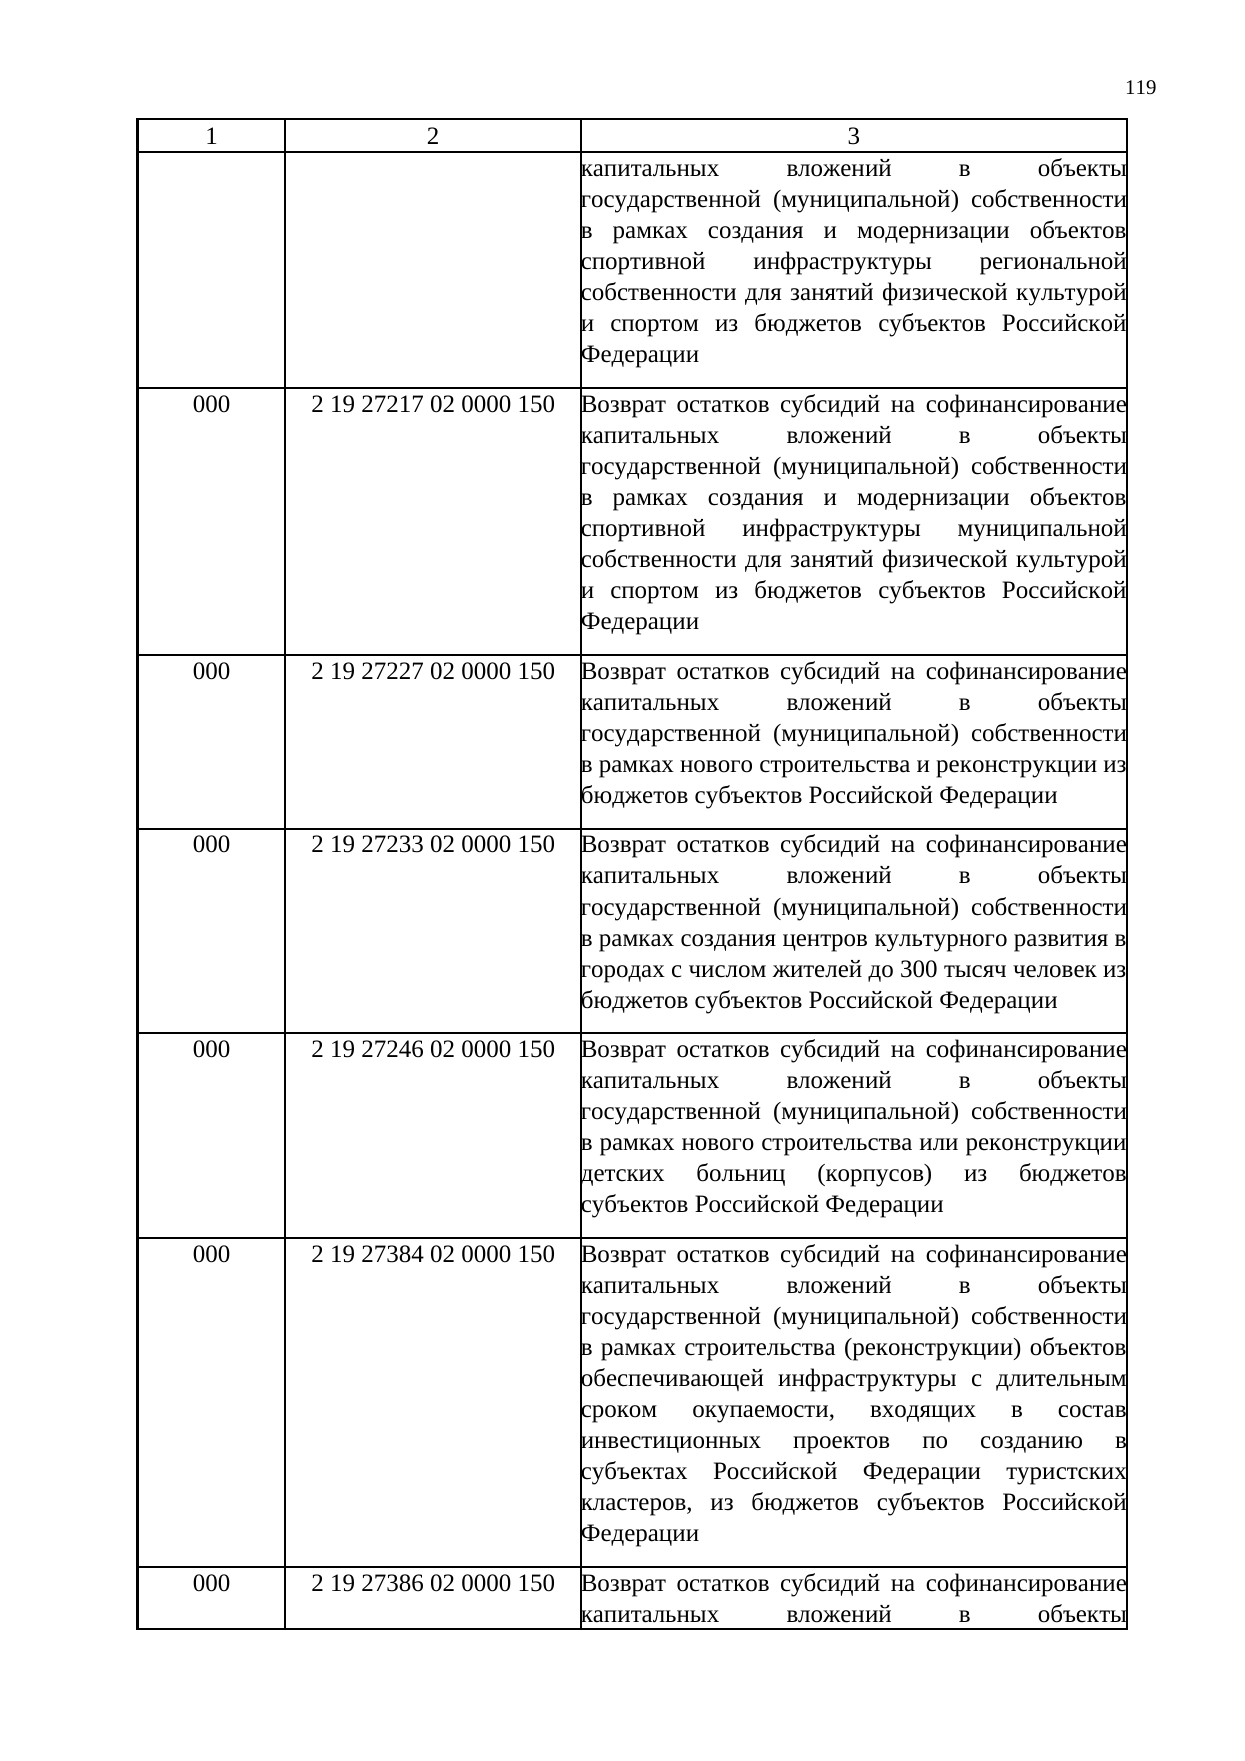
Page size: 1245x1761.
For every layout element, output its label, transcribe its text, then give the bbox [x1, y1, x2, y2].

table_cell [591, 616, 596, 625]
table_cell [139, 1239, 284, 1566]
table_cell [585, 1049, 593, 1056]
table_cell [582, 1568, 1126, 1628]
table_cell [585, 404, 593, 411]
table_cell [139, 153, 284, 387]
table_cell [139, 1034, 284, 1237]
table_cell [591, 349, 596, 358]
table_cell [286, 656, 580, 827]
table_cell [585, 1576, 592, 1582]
table_header 3 [582, 120, 1126, 151]
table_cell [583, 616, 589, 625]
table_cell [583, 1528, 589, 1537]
table_header 1 [139, 120, 284, 151]
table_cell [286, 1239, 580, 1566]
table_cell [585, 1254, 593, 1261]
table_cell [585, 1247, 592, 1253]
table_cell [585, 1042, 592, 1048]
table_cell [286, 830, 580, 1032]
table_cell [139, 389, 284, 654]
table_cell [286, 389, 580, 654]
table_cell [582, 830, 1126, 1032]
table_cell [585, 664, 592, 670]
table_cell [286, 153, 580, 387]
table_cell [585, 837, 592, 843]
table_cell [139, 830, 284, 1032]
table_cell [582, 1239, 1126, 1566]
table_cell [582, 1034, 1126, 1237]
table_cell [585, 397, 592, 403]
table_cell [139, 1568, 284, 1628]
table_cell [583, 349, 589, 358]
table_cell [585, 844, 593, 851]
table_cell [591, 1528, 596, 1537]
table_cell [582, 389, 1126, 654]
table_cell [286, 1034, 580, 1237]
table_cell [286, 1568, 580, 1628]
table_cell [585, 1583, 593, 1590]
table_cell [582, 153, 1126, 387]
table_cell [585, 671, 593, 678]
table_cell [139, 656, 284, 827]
table_header 2 [286, 120, 580, 151]
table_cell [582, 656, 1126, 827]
